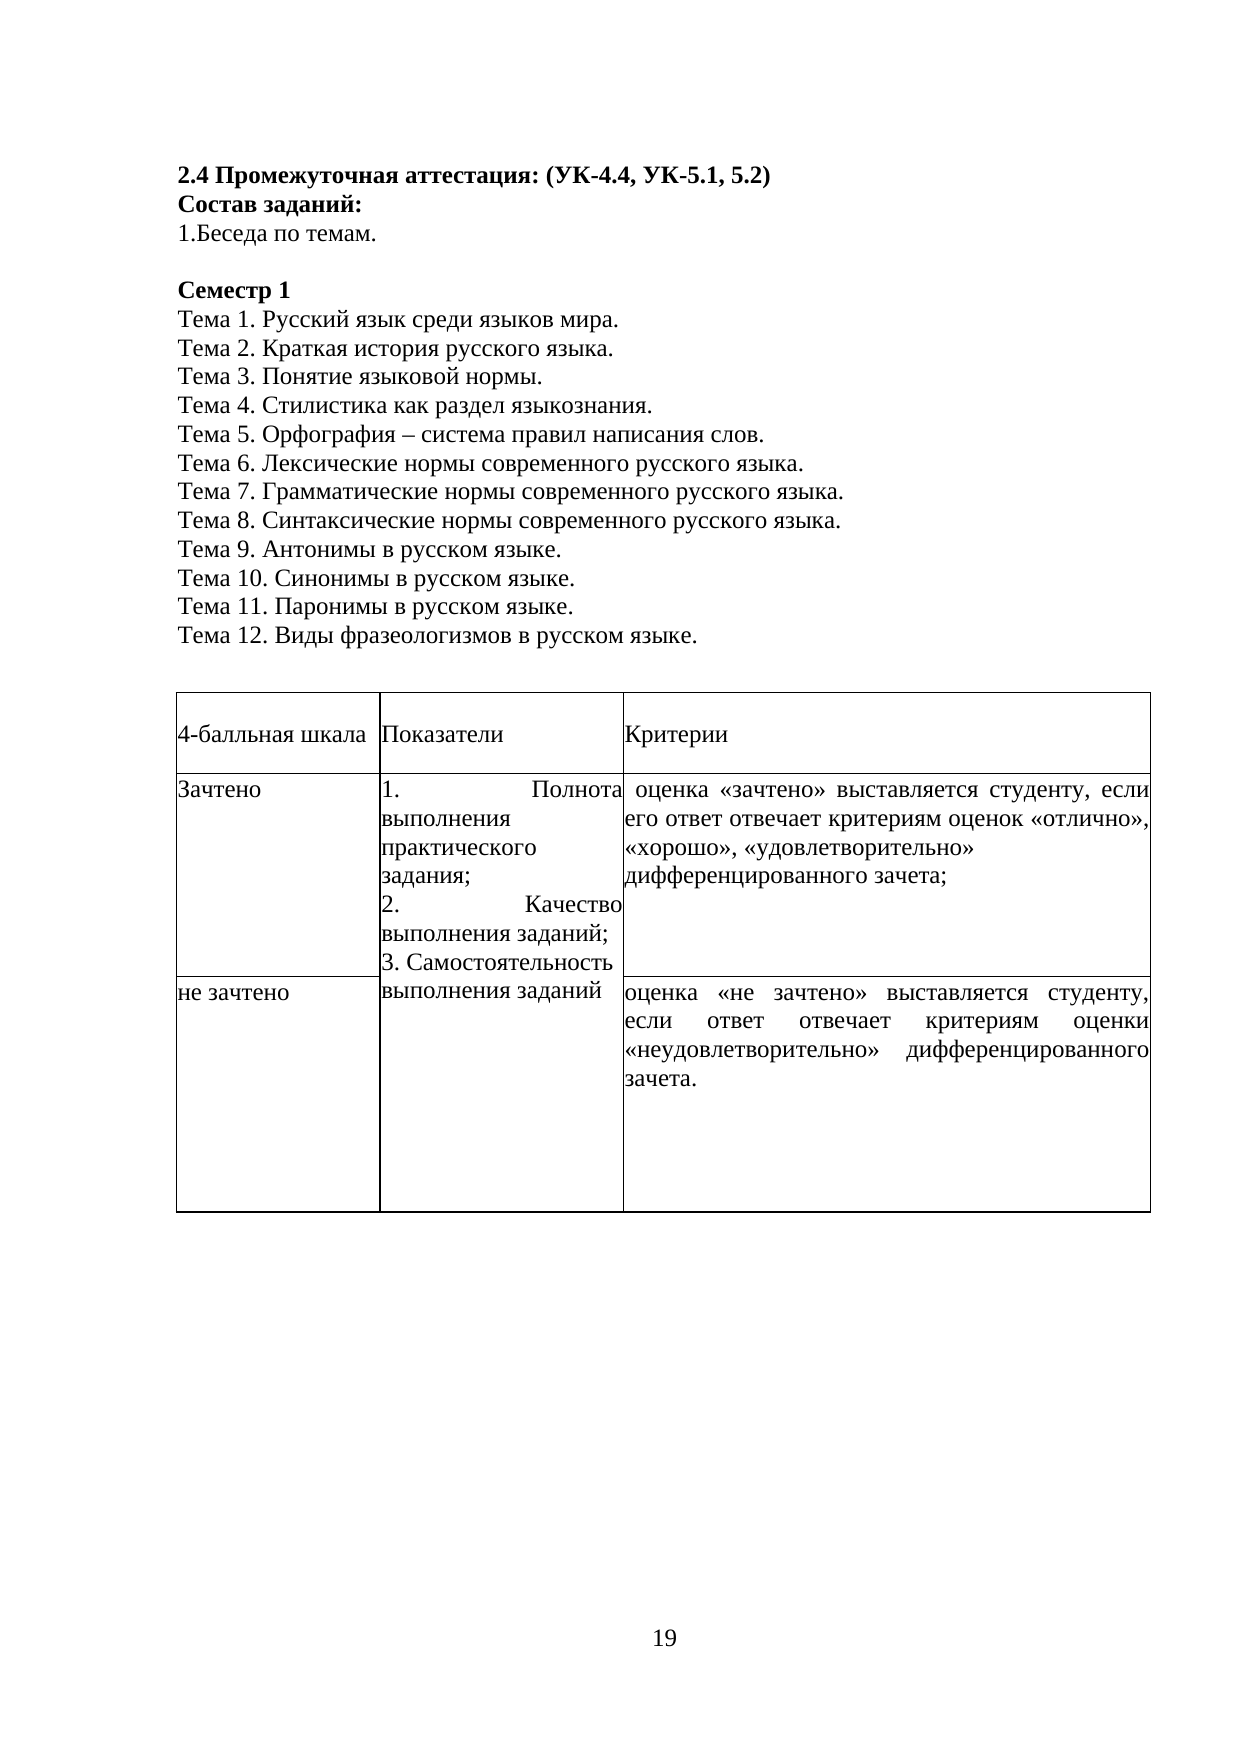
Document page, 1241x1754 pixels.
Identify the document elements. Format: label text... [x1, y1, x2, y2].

text Тема 5. Орфография – система правил написания слов. [177, 419, 1152, 448]
text Тема 1. Русский язык среди языков мира. [177, 304, 1152, 333]
text Семестр 1 [177, 275, 1152, 304]
table_cell Зачтено [177, 774, 379, 976]
table_cell 1. Полнота выполнения практического задания; 2. Качество выполнения заданий; 3. Самостоятельность выполнения заданий [381, 774, 623, 1211]
text Тема 2. Краткая история русского языка. [177, 333, 1152, 361]
text Тема 3. Понятие языковой нормы. [177, 361, 1152, 390]
table_cell оценка «не зачтено» выставляется студенту, если ответ отвечает критериям оценки «неудовлетворительно» дифференцированного зачета. [624, 977, 1150, 1211]
text 1.Беседа по темам. [177, 218, 1152, 246]
table_cell оценка «зачтено» выставляется студенту, если его ответ отвечает критериям оценок «отлично», «хорошо», «удовлетворительно» дифференцированного зачета; [624, 774, 1150, 976]
text Тема 9. Антонимы в русском языке. [177, 534, 1152, 563]
text Состав заданий: [177, 189, 1152, 218]
text Тема 12. Виды фразеологизмов в русском языке. [177, 620, 1152, 649]
text Тема 8. Синтаксические нормы современного русского языка. [177, 505, 1152, 534]
text Тема 10. Синонимы в русском языке. [177, 563, 1152, 591]
table_header 4-балльная шкала [177, 693, 379, 773]
text 2.4 Промежуточная аттестация: (УК-4.4, УК-5.1, 5.2) [177, 160, 1152, 189]
table_header Показатели [381, 693, 623, 773]
text Тема 7. Грамматические нормы современного русского языка. [177, 476, 1152, 505]
table_cell не зачтено [177, 977, 379, 1211]
text Тема 4. Стилистика как раздел языкознания. [177, 390, 1152, 419]
text Тема 6. Лексические нормы современного русского языка. [177, 448, 1152, 476]
table_header Критерии [624, 693, 1150, 773]
text Тема 11. Паронимы в русском языке. [177, 591, 1152, 620]
